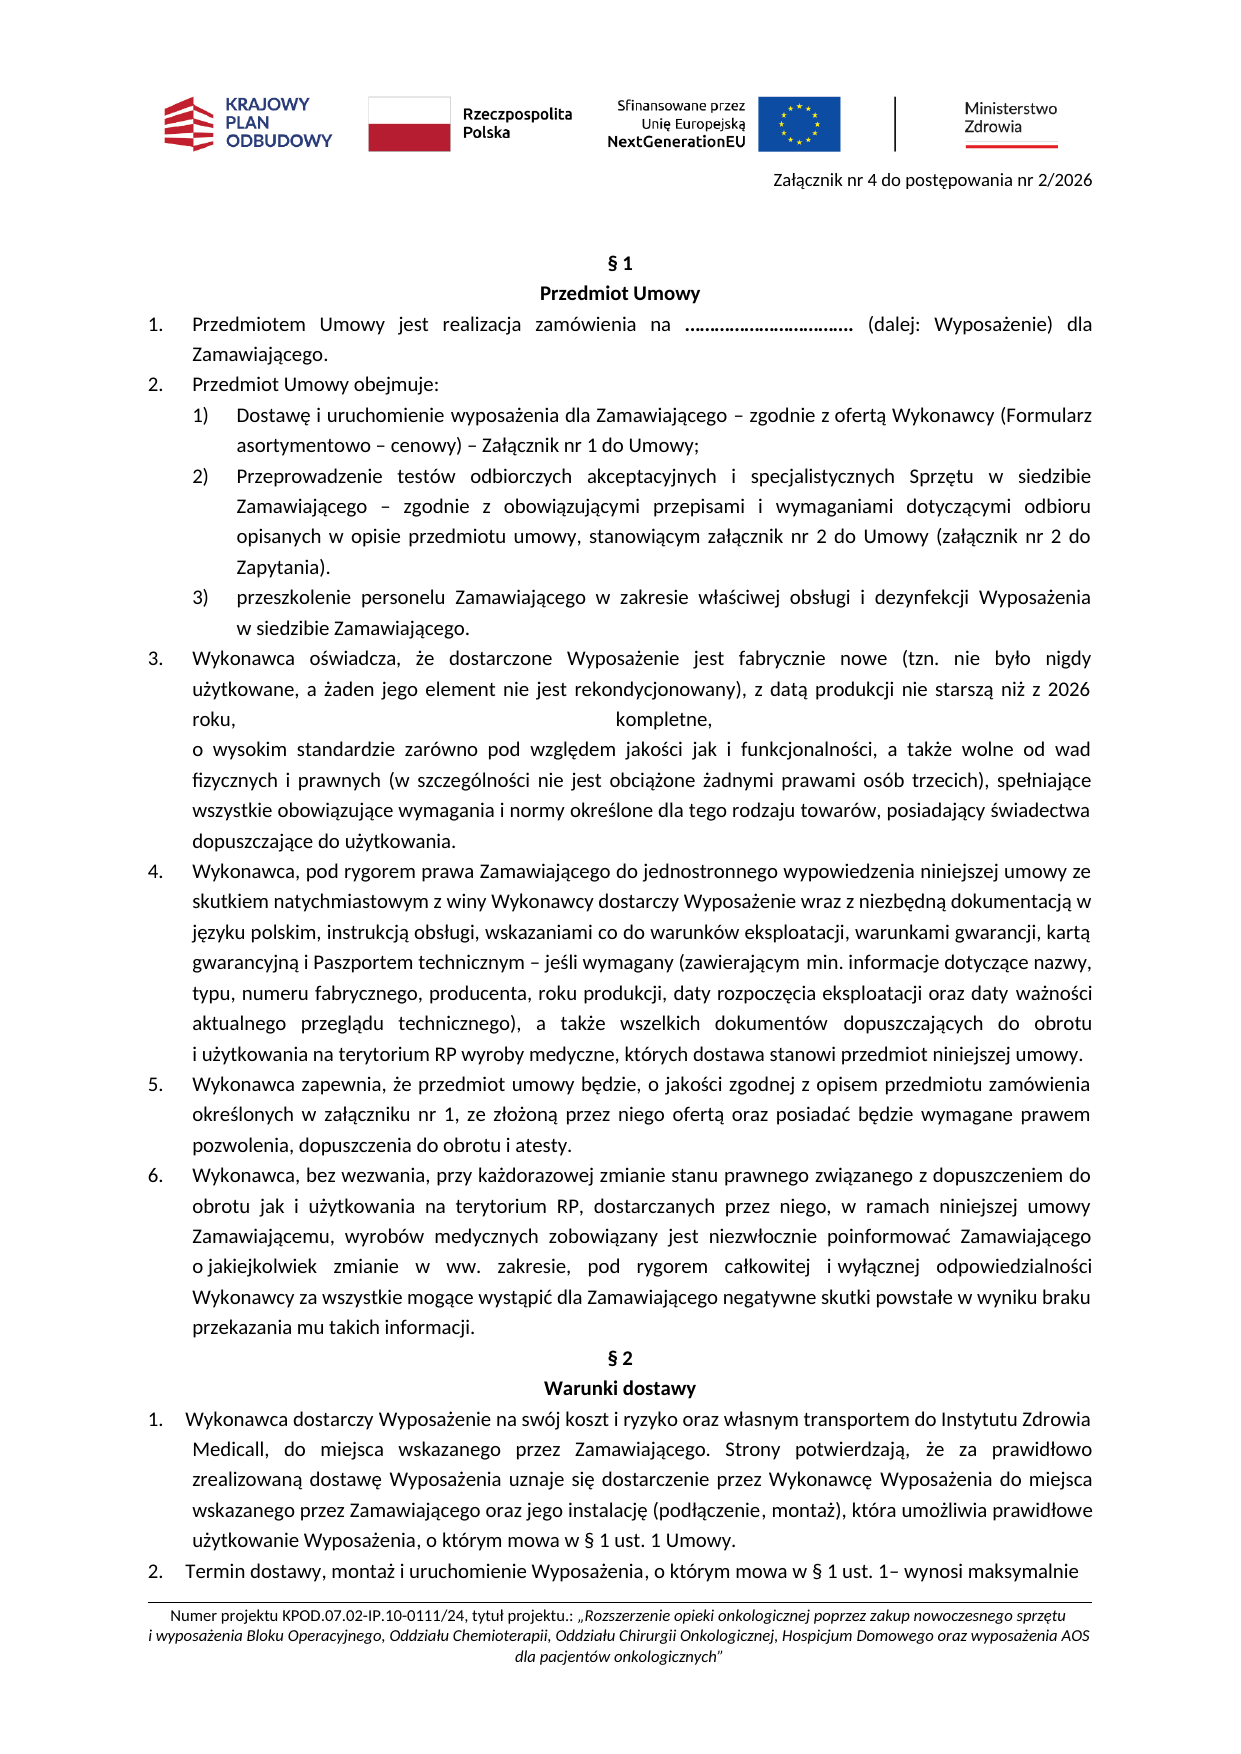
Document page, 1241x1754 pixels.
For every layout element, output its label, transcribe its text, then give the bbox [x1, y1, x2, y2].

list Wykonawca zapewnia, że przedmiot umowy będzie, o jakości zgodnej z opisem przedmiotu zamówienia określonych w załączniku nr 1, ze złożoną przez niego ofertą oraz posiadać będzie wymagane prawem pozwolenia, dopuszczenia do obrotu i atesty. [148, 1071, 1092, 1157]
list Wykonawca dostarczy Wyposażenie na swój koszt i ryzyko oraz własnym transportem do Instytutu Zdrowia Medicall, do miejsca wskazanego przez Zamawiającego. Strony potwierdzają, że za prawidłowo zrealizowaną dostawę Wyposażenia uznaje się dostarczenie przez Wykonawcę Wyposażenia do miejsca wskazanego przez Zamawiającego oraz jego instalację (podłączenie, montaż), która umożliwia prawidłowe użytkowanie Wyposażenia, o którym mowa w § 1 ust. 1 Umowy. [148, 1406, 1092, 1553]
list Przedmiotem Umowy jest realizacja zamówienia na ……………………………. (dalej: Wyposażenie) dla Zamawiającego. [148, 311, 1092, 367]
text § 2 [148, 1345, 1092, 1370]
list Dostawę i uruchomienie wyposażenia dla Zamawiającego – zgodnie z ofertą Wykonawcy (Formularz asortymentowo – cenowy) – Załącznik nr 1 do Umowy; [192, 402, 1092, 458]
text § 1 [148, 250, 1092, 275]
list Wykonawca, pod rygorem prawa Zamawiającego do jednostronnego wypowiedzenia niniejszej umowy ze skutkiem natychmiastowym z winy Wykonawcy dostarczy Wyposażenie wraz z niezbędną dokumentacją w języku polskim, instrukcją obsługi, wskazaniami co do warunków eksploatacji, warunkami gwarancji, kartą gwarancyjną i Paszportem technicznym – jeśli wymagany (zawierającym min. informacje dotyczące nazwy, typu, numeru fabrycznego, producenta, roku produkcji, daty rozpoczęcia eksploatacji oraz daty ważności aktualnego przeglądu technicznego), a także wszelkich dokumentów dopuszczających do obrotu i użytkowania na terytorium RP wyroby medyczne, których dostawa stanowi przedmiot niniejszej umowy. [148, 858, 1092, 1066]
text Warunki dostawy [148, 1375, 1092, 1401]
list Wykonawca oświadcza, że dostarczone Wyposażenie jest fabrycznie nowe (tzn. nie było nigdy użytkowane, a żaden jego element nie jest rekondycjonowany), z datą produkcji nie starszą niż z 2026 roku, kompletne, o wysokim standardzie zarówno pod względem jakości jak i funkcjonalności, a także wolne od wad fizycznych i prawnych (w szczególności nie jest obciążone żadnymi prawami osób trzecich), spełniające wszystkie obowiązujące wymagania i normy określone dla tego rodzaju towarów, posiadający świadectwa dopuszczające do użytkowania. [148, 645, 1092, 853]
picture [147, 73, 1093, 168]
list Wykonawca, bez wezwania, przy każdorazowej zmianie stanu prawnego związanego z dopuszczeniem do obrotu jak i użytkowania na terytorium RP, dostarczanych przez niego, w ramach niniejszej umowy Zamawiającemu, wyrobów medycznych zobowiązany jest niezwłocznie poinformować Zamawiającego o jakiejkolwiek zmianie w ww. zakresie, pod rygorem całkowitej i wyłącznej odpowiedzialności Wykonawcy za wszystkie mogące wystąpić dla Zamawiającego negatywne skutki powstałe w wyniku braku przekazania mu takich informacji. [148, 1162, 1092, 1340]
list Przedmiot Umowy obejmuje: [148, 372, 1092, 397]
list Termin dostawy, montaż i uruchomienie Wyposażenia, o którym mowa w § 1 ust. 1– wynosi maksymalnie [148, 1558, 1092, 1583]
list przeszkolenie personelu Zamawiającego w zakresie właściwej obsługi i dezynfekcji Wyposażenia w siedzibie Zamawiającego. [192, 584, 1092, 640]
list Przeprowadzenie testów odbiorczych akceptacyjnych i specjalistycznych Sprzętu w siedzibie Zamawiającego – zgodnie z obowiązującymi przepisami i wymaganiami dotyczącymi odbioru opisanych w opisie przedmiotu umowy, stanowiącym załącznik nr 2 do Umowy (załącznik nr 2 do Zapytania). [192, 463, 1092, 579]
text Przedmiot Umowy [148, 280, 1092, 306]
